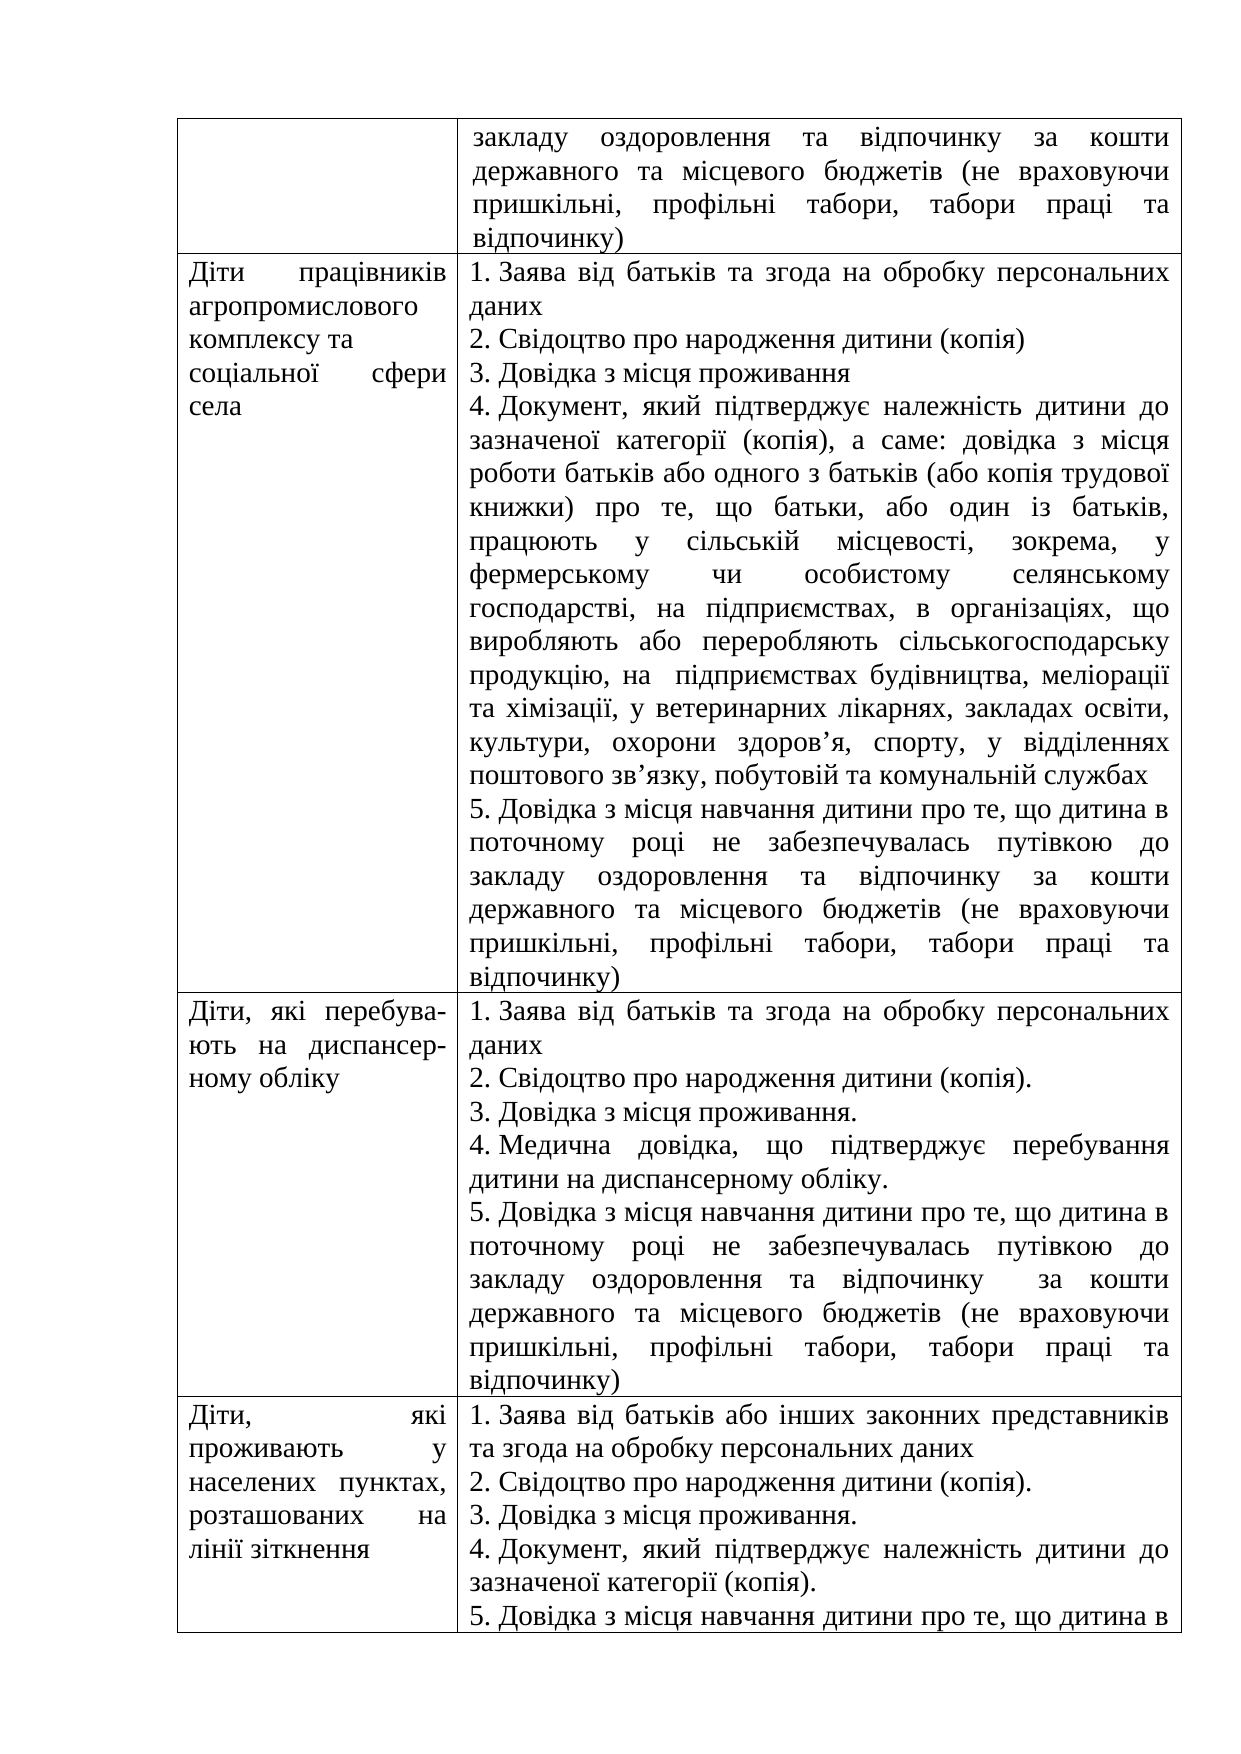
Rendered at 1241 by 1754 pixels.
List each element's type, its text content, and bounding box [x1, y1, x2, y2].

table_cell 1. Заява від батьків та згода на обробку персональних даних 2. Свідоцтво про народження дитини (копія) 3. Довідка з місця проживання 4. Документ, який підтверджує належність дитини до зазначеної категорії (копія), а саме: довідка з місця роботи батьків або одного з батьків (або копія трудової книжки) про те, що батьки, або один із батьків, працюють у сільській місцевості, зокрема, у фермерському чи особистому селянському господарстві, на підприємствах, в організаціях, що виробляють або переробляють сільськогосподарську продукцію, на підприємствах будівництва, меліорації та хімізації, у ветеринарних лікарнях, закладах освіти, культури, охорони здоров’я, спорту, у відділеннях поштового зв’язку, побутовій та комунальній службах 5. Довідка з місця навчання дитини про те, що дитина в поточному році не забезпечувалась путівкою до закладу оздоровлення та відпочинку за кошти державного та місцевого бюджетів (не враховуючи пришкільні, профільні табори, табори праці та відпочинку) [458, 254, 1181, 992]
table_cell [458, 119, 1181, 253]
table_cell Діти працівників агропромислового комплексу та соціальної сфери села [178, 254, 457, 992]
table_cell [178, 119, 457, 253]
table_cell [458, 1397, 1181, 1632]
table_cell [178, 1397, 457, 1632]
table_cell 1. Заява від батьків та згода на обробку персональних даних 2. Свідоцтво про народження дитини (копія). 3. Довідка з місця проживання. 4. Медична довідка, що підтверджує перебування дитини на диспансерному обліку. 5. Довідка з місця навчання дитини про те, що дитина в поточному році не забезпечувалась путівкою до закладу оздоровлення та відпочинку за кошти державного та місцевого бюджетів (не враховуючи пришкільні, профільні табори, табори праці та відпочинку) [458, 993, 1181, 1396]
table_cell Діти, які перебува-ють на диспансер-ному обліку [178, 993, 457, 1396]
